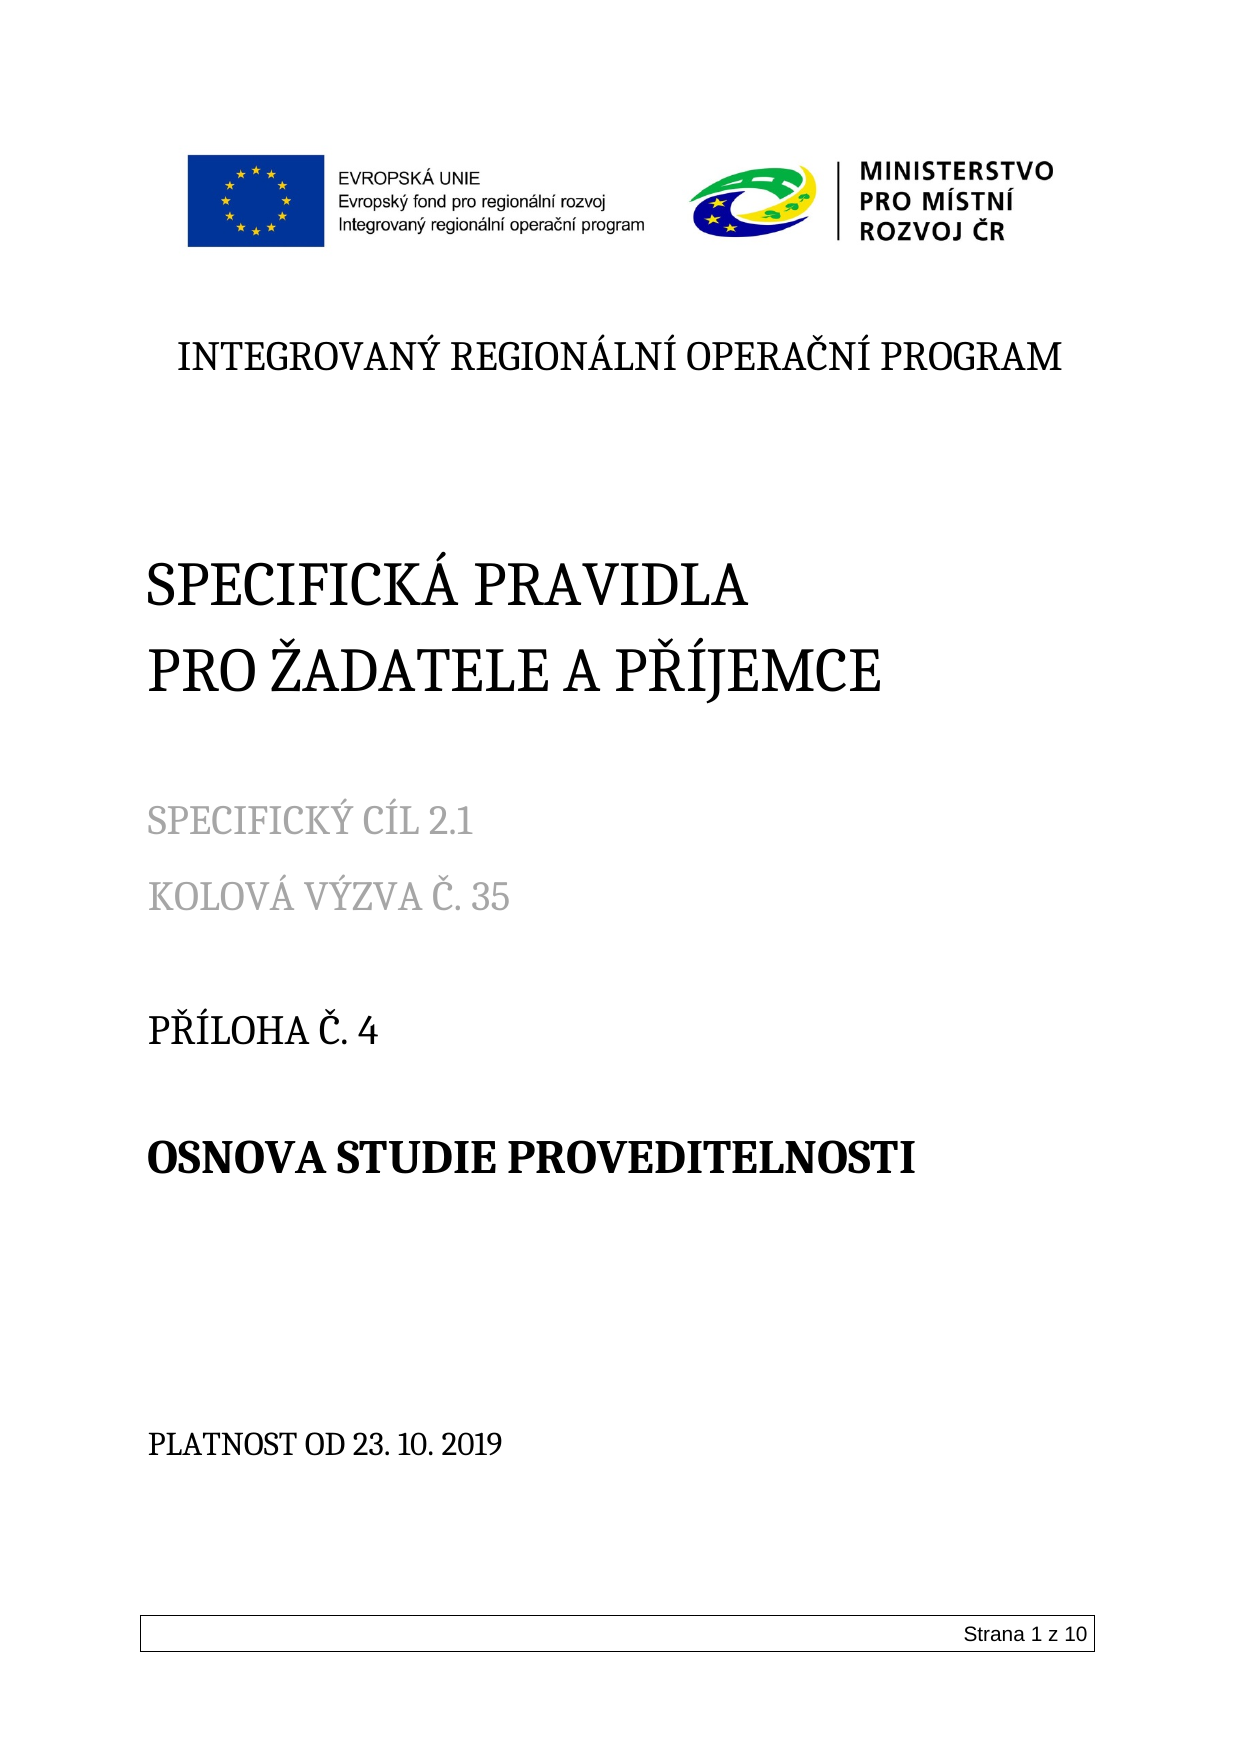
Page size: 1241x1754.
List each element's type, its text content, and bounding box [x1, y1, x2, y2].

text Kolová výzva č. 35 [148, 873, 1093, 921]
picture [157, 123, 1083, 277]
text INTEGROVANÝ REGIONÁLNÍ OPERAČNÍ PROGRAM [148, 333, 1093, 381]
text PŘÍLOHA Č. 4 [148, 1007, 1093, 1054]
text Osnova studie proveditelnosti [148, 1130, 1093, 1185]
text PRO ŽADATELE A PŘÍJEMCE [148, 635, 1093, 707]
text pLATNOST OD 23. 10. 2019 [148, 1426, 1093, 1464]
text SPECIFICKÝ CÍL 2.1 [148, 797, 1093, 845]
text SPECIFICKÁ PRAVIDLA [148, 549, 1093, 621]
